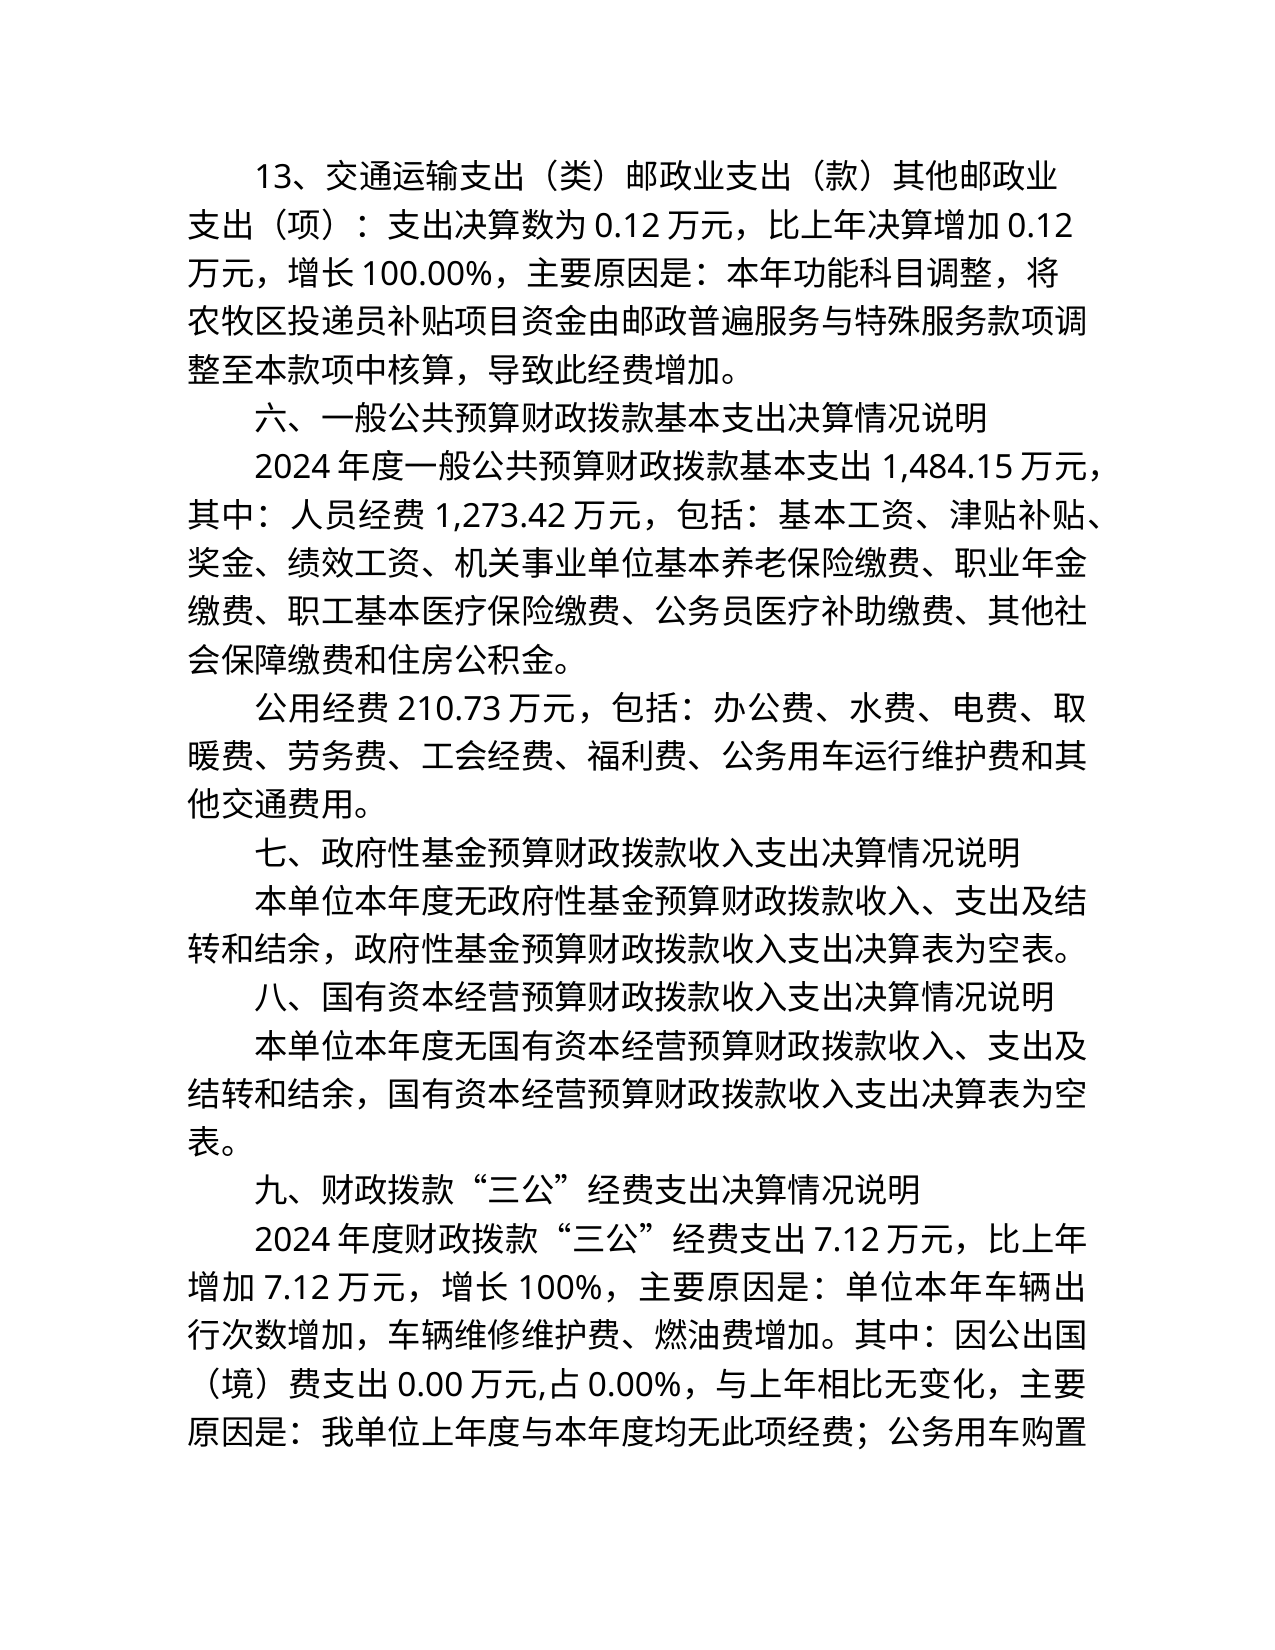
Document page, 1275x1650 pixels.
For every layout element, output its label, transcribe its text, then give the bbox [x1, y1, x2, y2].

text 六、一般公共预算财政拨款基本支出决算情况说明 [187, 392, 1087, 440]
text 公用经费210.73万元，包括：办公费、水费、电费、取暖费、劳务费、工会经费、福利费、公务用车运行维护费和其他交通费用。 [187, 682, 1087, 826]
text 2024年度一般公共预算财政拨款基本支出1,484.15万元，其中：人员经费1,273.42万元，包括：基本工资、津贴补贴、奖金、绩效工资、机关事业单位基本养老保险缴费、职业年金缴费、职工基本医疗保险缴费、公务员医疗补助缴费、其他社会保障缴费和住房公积金。 [187, 440, 1087, 682]
text 本单位本年度无国有资本经营预算财政拨款收入、支出及结转和结余，国有资本经营预算财政拨款收入支出决算表为空表。 [187, 1019, 1087, 1164]
text 13、交通运输支出（类）邮政业支出（款）其他邮政业支出（项）：支出决算数为0.12万元，比上年决算增加0.12万元，增长100.00%，主要原因是：本年功能科目调整，将农牧区投递员补贴项目资金由邮政普遍服务与特殊服务款项调整至本款项中核算，导致此经费增加。 [187, 150, 1087, 392]
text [187, 1212, 1087, 1454]
text 八、国有资本经营预算财政拨款收入支出决算情况说明 [187, 971, 1087, 1019]
text 本单位本年度无政府性基金预算财政拨款收入、支出及结转和结余，政府性基金预算财政拨款收入支出决算表为空表。 [187, 875, 1087, 971]
text 七、政府性基金预算财政拨款收入支出决算情况说明 [187, 826, 1087, 875]
text 九、财政拨款“三公”经费支出决算情况说明 [187, 1164, 1087, 1212]
